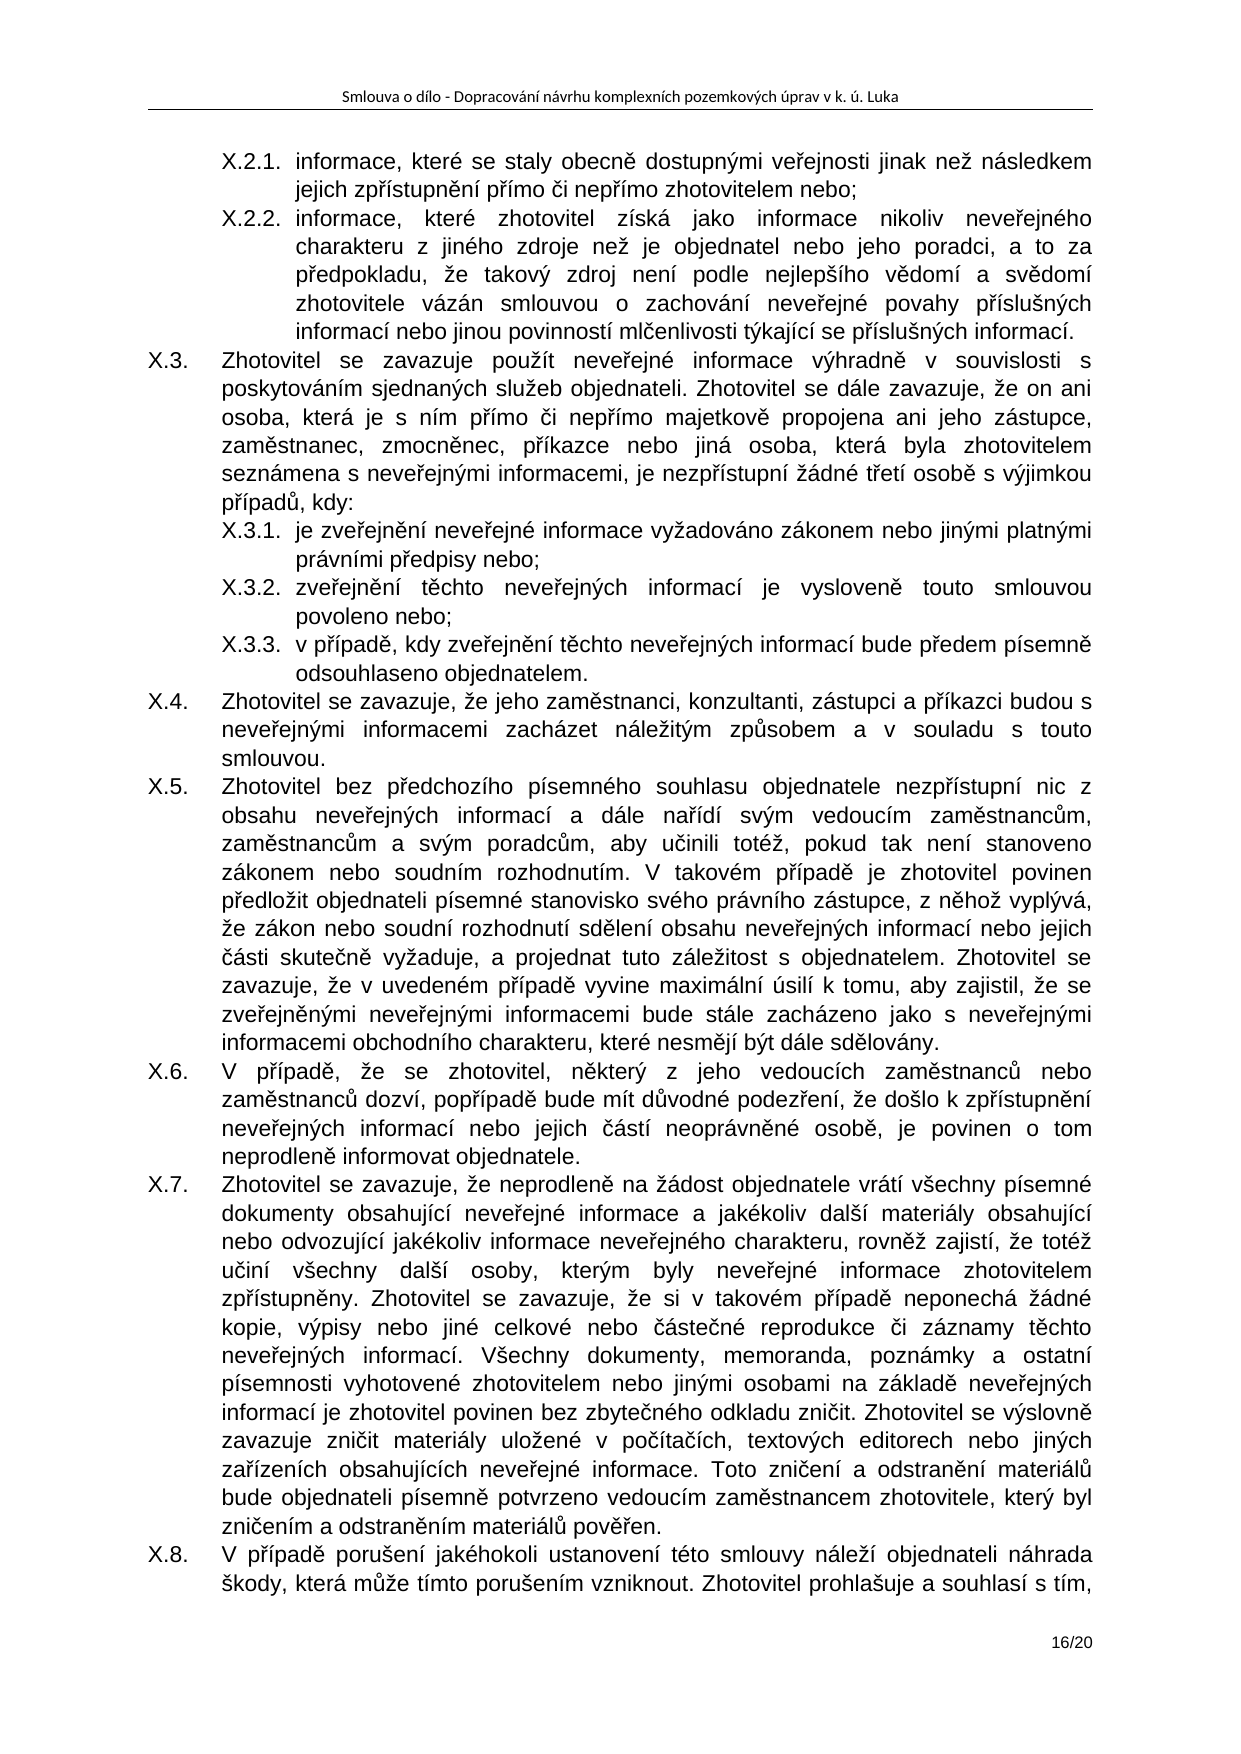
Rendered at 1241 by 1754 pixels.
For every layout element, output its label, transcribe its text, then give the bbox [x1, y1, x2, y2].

text v případě, kdy zveřejnění těchto neveřejných informací bude předem písemně odsouhlaseno objednatelem. [221, 631, 1093, 686]
list Zhotovitel bez předchozího písemného souhlasu objednatele nezpřístupní nic z obsahu neveřejných informací a dále nařídí svým vedoucím zaměstnancům, zaměstnancům a svým poradcům, aby učinili totéž, pokud tak není stanoveno zákonem nebo soudním rozhodnutím. V takovém případě je zhotovitel povinen předložit objednateli písemné stanovisko svého právního zástupce, z něhož vyplývá, že zákon nebo soudní rozhodnutí sdělení obsahu neveřejných informací nebo jejich části skutečně vyžaduje, a projednat tuto záležitost s objednatelem. Zhotovitel se zavazuje, že v uvedeném případě vyvine maximální úsilí k tomu, aby zajistil, že se zveřejněnými neveřejnými informacemi bude stále zacházeno jako s neveřejnými informacemi obchodního charakteru, které nesmějí být dále sdělovány. [148, 773, 1093, 1056]
text je zveřejnění neveřejné informace vyžadováno zákonem nebo jinými platnými právními předpisy nebo; [221, 517, 1093, 572]
text informace, které zhotovitel získá jako informace nikoliv neveřejného charakteru z jiného zdroje než je objednatel nebo jeho poradci, a to za předpokladu, že takový zdroj není podle nejlepšího vědomí a svědomí zhotovitele vázán smlouvou o zachování neveřejné povahy příslušných informací nebo jinou povinností mlčenlivosti týkající se příslušných informací. [221, 204, 1093, 344]
list Zhotovitel se zavazuje použít neveřejné informace výhradně v souvislosti s poskytováním sjednaných služeb objednateli. Zhotovitel se dále zavazuje, že on ani osoba, která je s ním přímo či nepřímo majetkově propojena ani jeho zástupce, zaměstnanec, zmocněnec, příkazce nebo jiná osoba, která byla zhotovitelem seznámena s neveřejnými informacemi, je nezpřístupní žádné třetí osobě s výjimkou případů, kdy: [148, 347, 1093, 515]
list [148, 1541, 1093, 1596]
text informace, které se staly obecně dostupnými veřejnosti jinak než následkem jejich zpřístupnění přímo či nepřímo zhotovitelem nebo; [221, 148, 1093, 202]
list V případě, že se zhotovitel, některý z jeho vedoucích zaměstnanců nebo zaměstnanců dozví, popřípadě bude mít důvodné podezření, že došlo k zpřístupnění neveřejných informací nebo jejich částí neoprávněné osobě, je povinen o tom neprodleně informovat objednatele. [148, 1058, 1093, 1169]
list Zhotovitel se zavazuje, že neprodleně na žádost objednatele vrátí všechny písemné dokumenty obsahující neveřejné informace a jakékoliv další materiály obsahující nebo odvozující jakékoliv informace neveřejného charakteru, rovněž zajistí, že totéž učiní všechny další osoby, kterým byly neveřejné informace zhotovitelem zpřístupněny. Zhotovitel se zavazuje, že si v takovém případě neponechá žádné kopie, výpisy nebo jiné celkové nebo částečné reprodukce či záznamy těchto neveřejných informací. Všechny dokumenty, memoranda, poznámky a ostatní písemnosti vyhotovené zhotovitelem nebo jinými osobami na základě neveřejných informací je zhotovitel povinen bez zbytečného odkladu zničit. Zhotovitel se výslovně zavazuje zničit materiály uložené v počítačích, textových editorech nebo jiných zařízeních obsahujících neveřejné informace. Toto zničení a odstranění materiálů bude objednateli písemně potvrzeno vedoucím zaměstnancem zhotovitele, který byl zničením a odstraněním materiálů pověřen. [148, 1171, 1093, 1539]
text zveřejnění těchto neveřejných informací je vysloveně touto smlouvou povoleno nebo; [221, 574, 1093, 629]
list Zhotovitel se zavazuje, že jeho zaměstnanci, konzultanti, zástupci a příkazci budou s neveřejnými informacemi zacházet náležitým způsobem a v souladu s touto smlouvou. [148, 688, 1093, 771]
